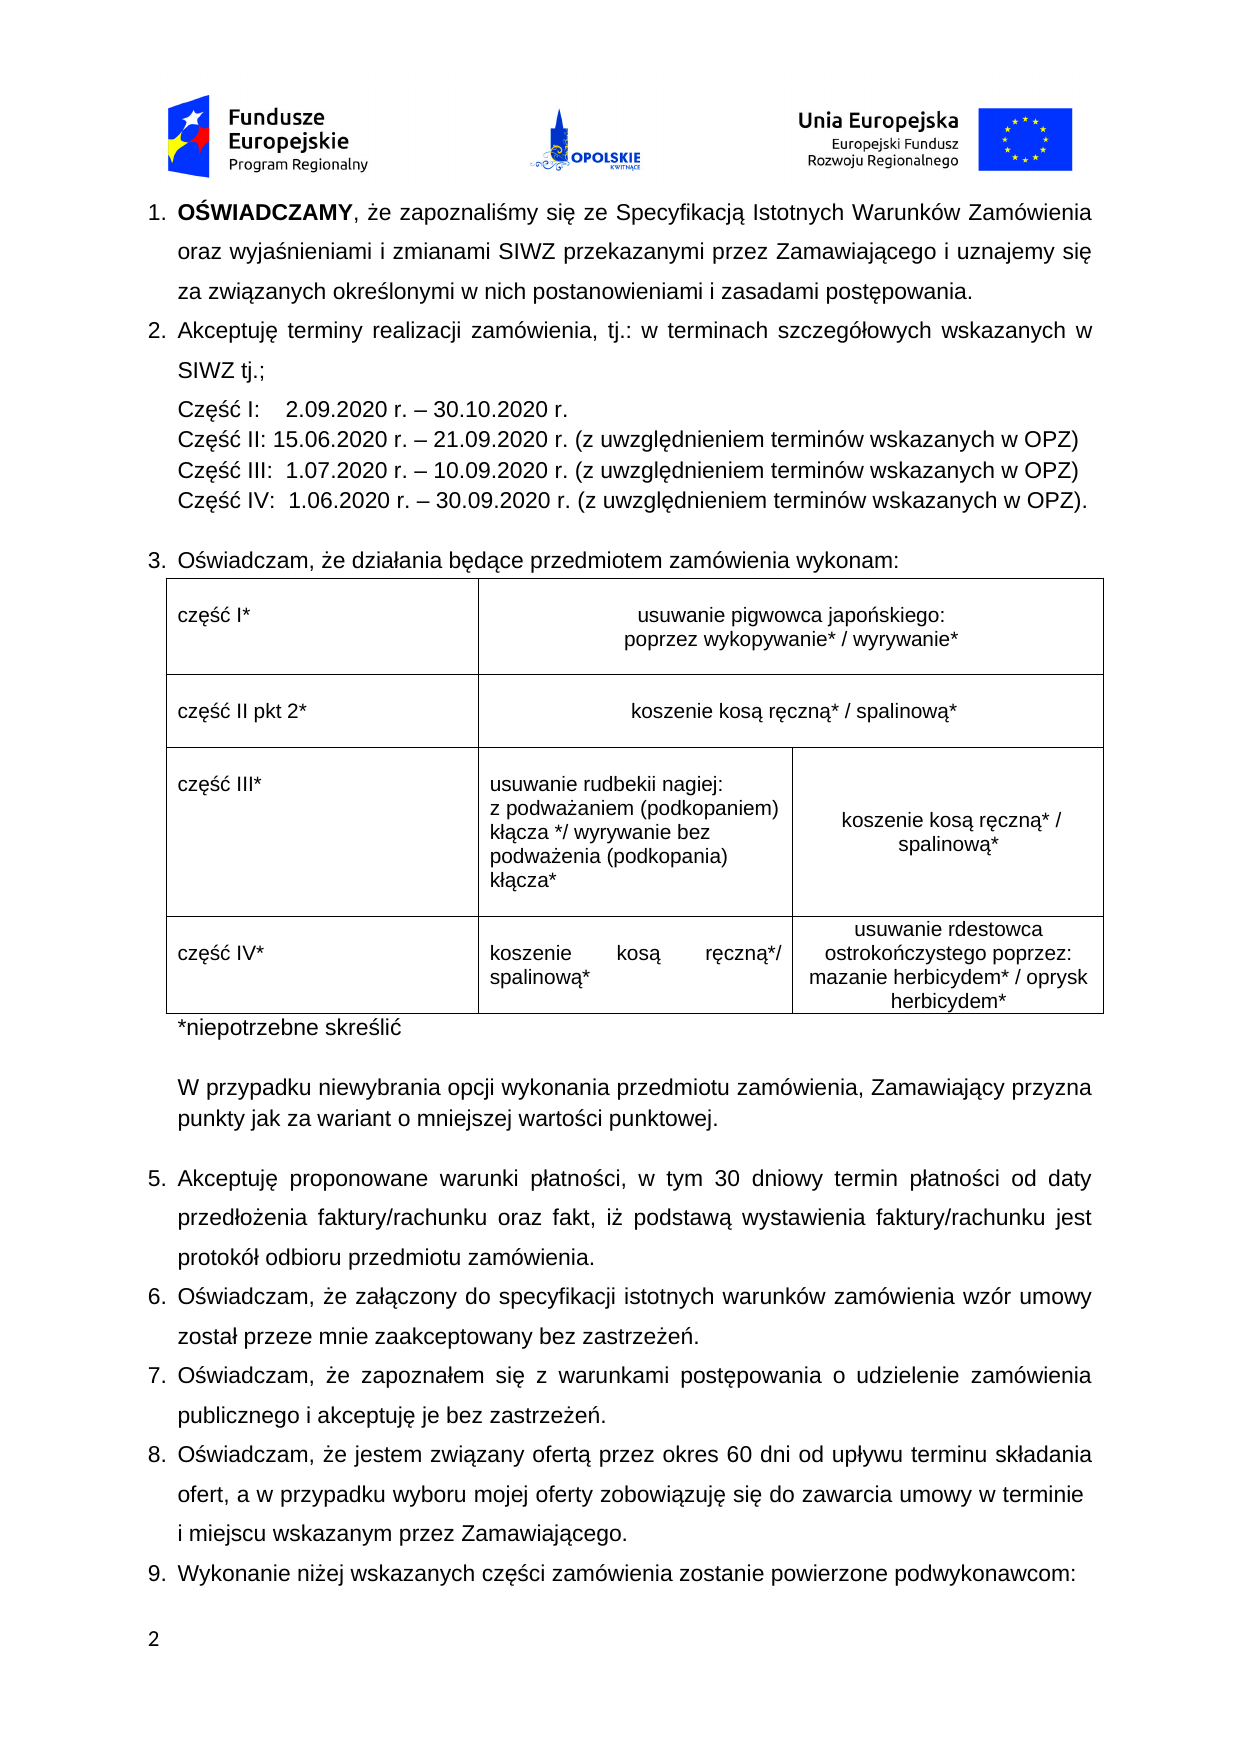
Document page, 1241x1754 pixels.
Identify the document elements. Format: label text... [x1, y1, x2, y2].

table_cell usuwanie rdestowca ostrokończystego poprzez: mazanie herbicydem* / oprysk herbicydem* [793, 917, 1103, 1013]
text Część III: 1.07.2020 r. – 10.09.2020 r. (z uwzględnieniem terminów wskazanych w OPZ) [177, 457, 1093, 483]
picture [147, 73, 1093, 199]
text Część IV: 1.06.2020 r. – 30.09.2020 r. (z uwzględnieniem terminów wskazanych w OPZ). [148, 487, 1093, 513]
list *niepotrzebne skreślić [177, 1014, 1093, 1040]
table_cell część III* [167, 748, 478, 916]
table_header usuwanie pigwowca japońskiego: poprzez wykopywanie* / wyrywanie* [479, 579, 1103, 674]
list Oświadczam, że działania będące przedmiotem zamówienia wykonam: [148, 547, 1093, 573]
text 8. Oświadczam, że jestem związany ofertą przez okres 60 dni od upływu terminu składania ofert, a w przypadku wyboru mojej oferty zobowiązuję się do zawarcia umowy w terminie i miejscu wskazanym przez Zamawiającego. [148, 1441, 1093, 1547]
text Część II: 15.06.2020 r. – 21.09.2020 r. (z uwzględnieniem terminów wskazanych w OPZ) [148, 426, 1093, 453]
table_cell część IV* [167, 917, 478, 1013]
text 6. Oświadczam, że załączony do specyfikacji istotnych warunków zamówienia wzór umowy został przeze mnie zaakceptowany bez zastrzeżeń. [148, 1283, 1093, 1349]
text 7. Oświadczam, że zapoznałem się z warunkami postępowania o udzielenie zamówienia publicznego i akceptuję je bez zastrzeżeń. [148, 1362, 1093, 1428]
table_header część I* [167, 579, 478, 674]
list Akceptuję terminy realizacji zamówienia, tj.: w terminach szczegółowych wskazanych w SIWZ tj.; [148, 317, 1093, 383]
text 5. Akceptuję proponowane warunki płatności, w tym 30 dniowy termin płatności od daty przedłożenia faktury/rachunku oraz fakt, iż podstawą wystawienia faktury/rachunku jest protokół odbioru przedmiotu zamówienia. [148, 1165, 1093, 1270]
list OŚWIADCZAMY, że zapoznaliśmy się ze Specyfikacją Istotnych Warunków Zamówienia oraz wyjaśnieniami i zmianami SIWZ przekazanymi przez Zamawiającego i uznajemy się za związanych określonymi w nich postanowieniami i zasadami postępowania. [148, 199, 1093, 304]
list W przypadku niewybrania opcji wykonania przedmiotu zamówienia, Zamawiający przyzna punkty jak za wariant o mniejszej wartości punktowej. [177, 1074, 1093, 1131]
table_cell część II pkt 2* [167, 675, 478, 747]
table_cell koszenie kosą ręczną*/ spalinową* [479, 917, 792, 1013]
table_cell koszenie kosą ręczną* / spalinową* [793, 748, 1103, 916]
text 9. Wykonanie niżej wskazanych części zamówienia zostanie powierzone podwykonawcom: [148, 1560, 1093, 1586]
text Część I: 2.09.2020 r. – 30.10.2020 r. [148, 396, 1093, 422]
table_cell koszenie kosą ręczną* / spalinową* [479, 675, 1103, 747]
table_cell usuwanie rudbekii nagiej: z podważaniem (podkopaniem) kłącza */ wyrywanie bez podważenia (podkopania) kłącza* [479, 748, 792, 916]
